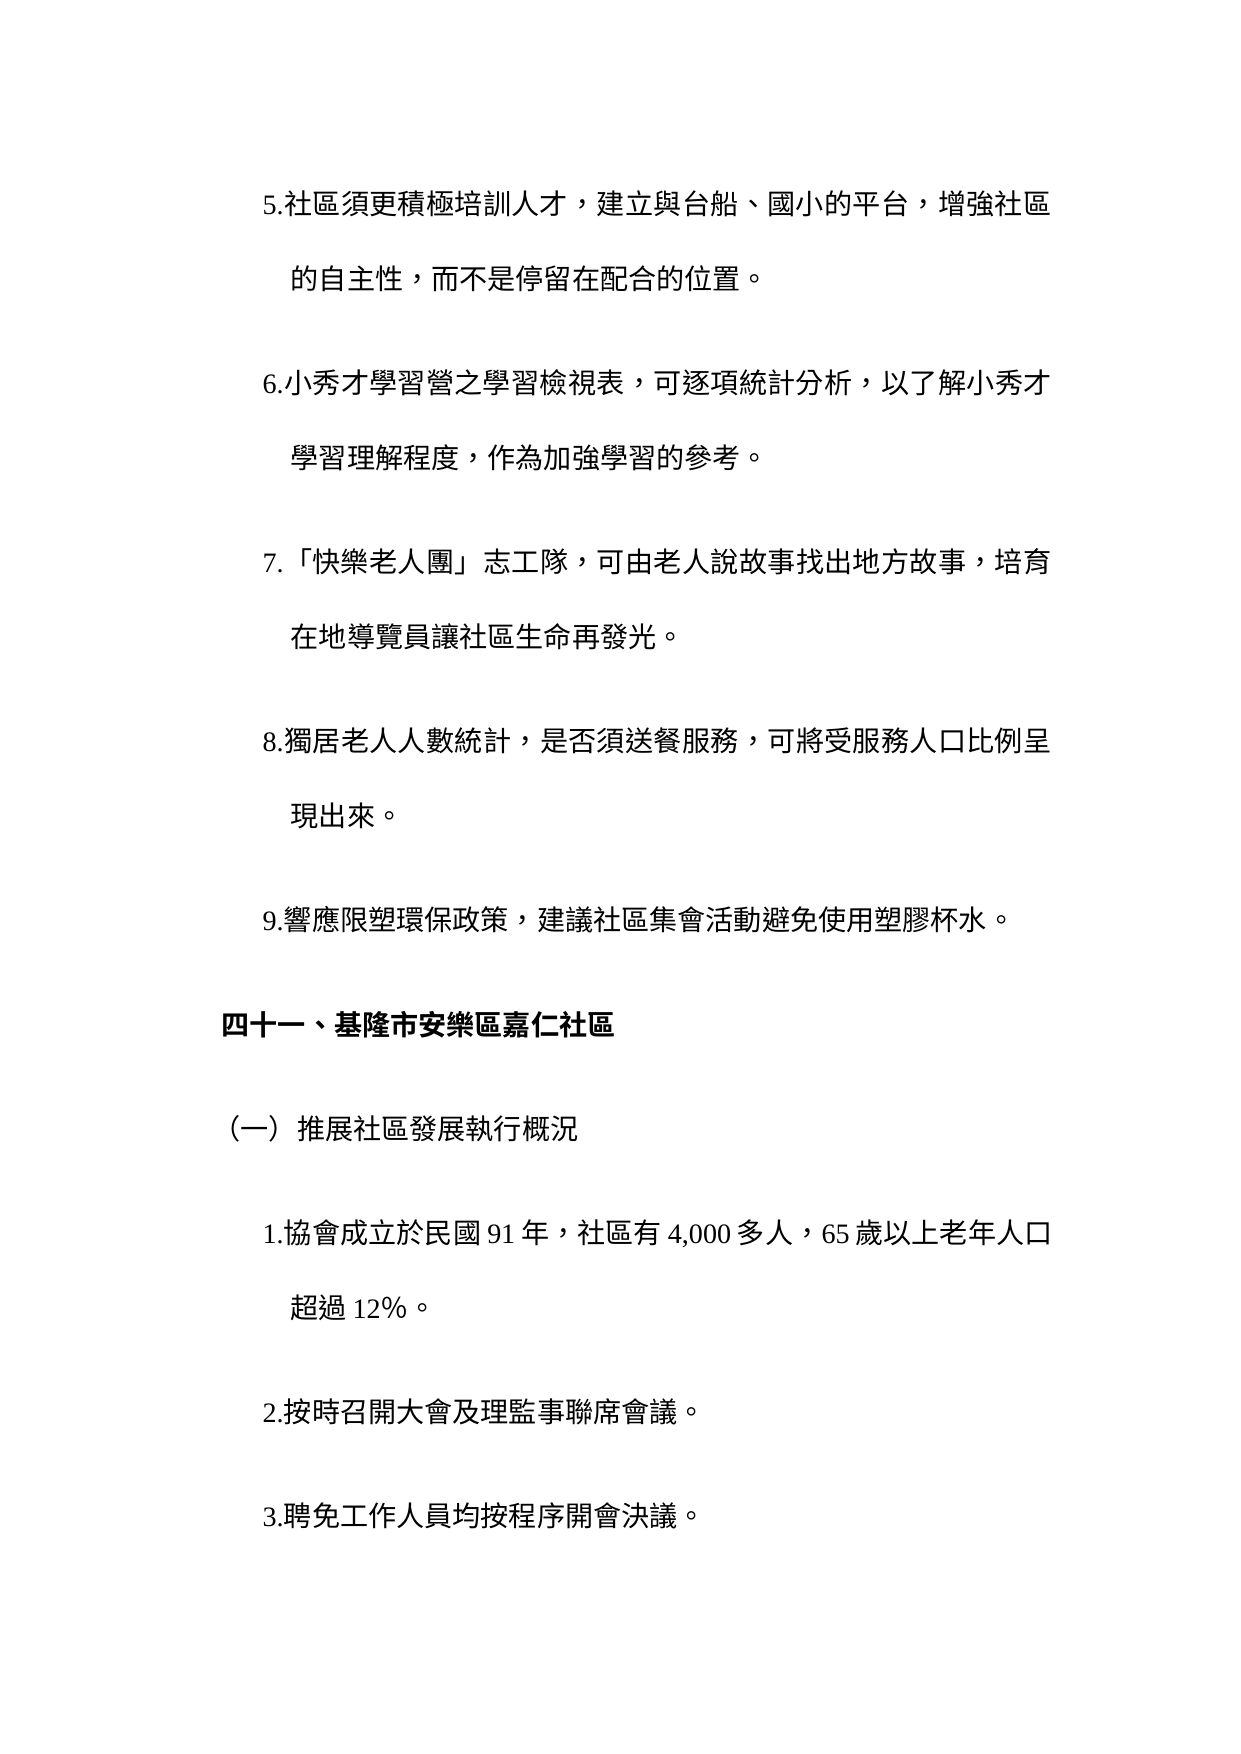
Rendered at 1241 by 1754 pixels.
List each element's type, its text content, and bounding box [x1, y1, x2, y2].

text 9.響應限塑環保政策，建議社區集會活動避免使用塑膠杯水。 [262, 881, 1053, 956]
text 6.小秀才學習營之學習檢視表，可逐項統計分析，以了解小秀才學習理解程度，作為加強學習的參考。 [262, 344, 1053, 494]
text 8.獨居老人人數統計，是否須送餐服務，可將受服務人口比例呈現出來。 [262, 702, 1053, 852]
text 四十一、基隆市安樂區嘉仁社區 [221, 985, 1053, 1060]
text 5.社區須更積極培訓人才，建立與台船、國小的平台，增強社區的自主性，而不是停留在配合的位置。 [262, 164, 1053, 314]
text 2.按時召開大會及理監事聯席會議。 [262, 1373, 1053, 1448]
text 3.聘免工作人員均按程序開會決議。 [262, 1477, 1053, 1552]
text 1.協會成立於民國91年，社區有4,000多人，65歲以上老年人口超過12％。 [262, 1194, 1053, 1344]
text （一）推展社區發展執行概況 [187, 1089, 978, 1164]
text 7.「快樂老人團」志工隊，可由老人說故事找出地方故事，培育在地導覽員讓社區生命再發光。 [262, 523, 1053, 673]
